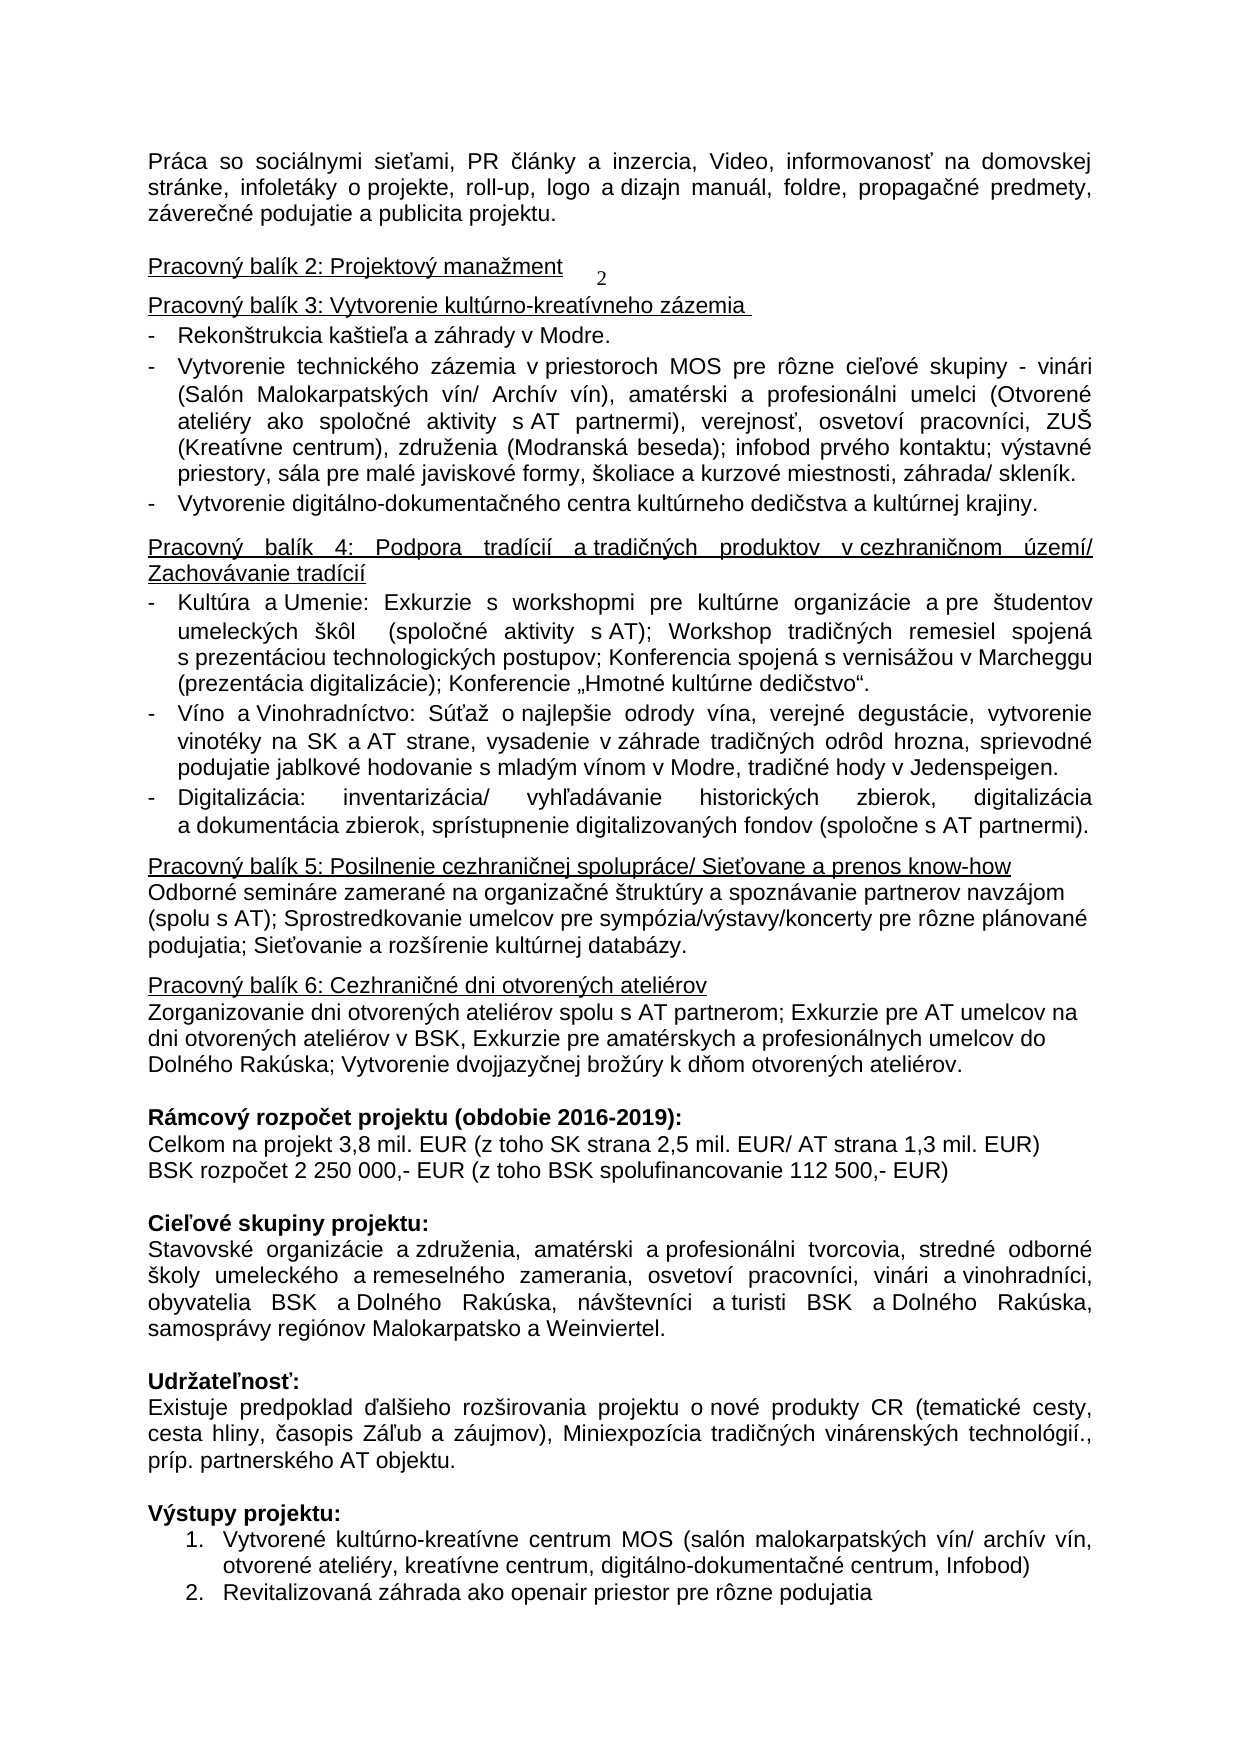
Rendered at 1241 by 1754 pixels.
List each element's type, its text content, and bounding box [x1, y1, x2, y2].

text Pracovný balík 4: Podpora tradícií a tradičných produktov v cezhraničnom území/ Zachovávanie tradícií [148, 534, 1093, 556]
text Existuje predpoklad ďalšieho rozširovania projektu o nové produkty CR (tematické cesty, cesta hliny, časopis Záľub a záujmov), Miniexpozícia tradičných vinárenských technológií., príp. partnerského AT objektu. [148, 1394, 1093, 1473]
text Odborné semináre zamerané na organizačné štruktúry a spoznávanie partnerov navzájom (spolu s AT); Sprostredkovanie umelcov pre sympózia/výstavy/koncerty pre rôzne plánované podujatia; Sieťovanie a rozšírenie kultúrnej databázy. [148, 879, 1093, 958]
list Revitalizovaná záhrada ako openair priestor pre rôzne podujatia [185, 1578, 1093, 1605]
list Vytvorenie technického zázemia v priestoroch MOS pre rôzne cieľové skupiny - vinári (Salón Malokarpatských vín/ Archív vín), amatérski a profesionálni umelci (Otvorené ateliéry ako spoločné aktivity s AT partnermi), verejnosť, osvetoví pracovníci, ZUŠ (Kreatívne centrum), združenia (Modranská beseda); infobod prvého kontaktu; výstavné priestory, sála pre malé javiskové formy, školiace a kurzové miestnosti, záhrada/ skleník. [148, 350, 1093, 487]
text Udržateľnosť: [148, 1368, 1093, 1394]
text Výstupy projektu: [148, 1499, 1093, 1526]
list Digitalizácia: inventarizácia/ vyhľadávanie historických zbierok, digitalizácia a dokumentácia zbierok, sprístupnenie digitalizovaných fondov (spoločne s AT partnermi). [148, 781, 1093, 838]
list Vytvorenie digitálno-dokumentačného centra kultúrneho dedičstva a kultúrnej krajiny. [148, 487, 1093, 518]
text Pracovný balík 5: Posilnenie cezhraničnej spolupráce/ Sieťovane a prenos know-how [148, 853, 1093, 879]
list Víno a Vinohradníctvo: Súťaž o najlepšie odrody vína, verejné degustácie, vytvorenie vinotéky na SK a AT strane, vysadenie v záhrade tradičných odrôd hrozna, sprievodné podujatie jablkové hodovanie s mladým vínom v Modre, tradičné hody v Jedenspeigen. [148, 697, 1093, 781]
text Práca so sociálnymi sieťami, PR články a inzercia, Video, informovanosť na domovskej stránke, infoletáky o projekte, roll-up, logo a dizajn manuál, foldre, propagačné predmety, záverečné podujatie a publicita projektu. [148, 148, 1093, 227]
list Vytvorené kultúrno-kreatívne centrum MOS (salón malokarpatských vín/ archív vín, otvorené ateliéry, kreatívne centrum, digitálno-dokumentačné centrum, Infobod) [185, 1526, 1093, 1578]
text Zorganizovanie dni otvorených ateliérov spolu s AT partnerom; Exkurzie pre AT umelcov na dni otvorených ateliérov v BSK, Exkurzie pre amatérskych a profesionálnych umelcov do Dolného Rakúska; Vytvorenie dvojjazyčnej brožúry k dňom otvorených ateliérov. [148, 999, 1093, 1078]
text Pracovný balík 2: Projektový manažment [148, 253, 1093, 279]
text Pracovný balík 4: Podpora tradícií a tradičných produktov v cezhraničnom území/ Zachovávanie tradícií [148, 558, 1093, 586]
text BSK rozpočet 2 250 000,- EUR (z toho BSK spolufinancovanie 112 500,- EUR) [148, 1157, 1093, 1183]
list Kultúra a Umenie: Exkurzie s workshopmi pre kultúrne organizácie a pre študentov umeleckých škôl (spoločné aktivity s AT); Workshop tradičných remesiel spojená s prezentáciou technologických postupov; Konferencia spojená s vernisážou v Marcheggu (prezentácia digitalizácie); Konferencie „Hmotné kultúrne dedičstvo“. [148, 586, 1093, 697]
text Stavovské organizácie a združenia, amatérski a profesionálni tvorcovia, stredné odborné školy umeleckého a remeselného zamerania, osvetoví pracovníci, vinári a vinohradníci, obyvatelia BSK a Dolného Rakúska, návštevníci a turisti BSK a Dolného Rakúska, samosprávy regiónov Malokarpatsko a Weinviertel. [148, 1236, 1093, 1341]
list Rekonštrukcia kaštieľa a záhrady v Modre. [148, 319, 1093, 350]
text Cieľové skupiny projektu: [148, 1209, 1093, 1236]
text Pracovný balík 3: Vytvorenie kultúrno-kreatívneho zázemia [148, 292, 1093, 319]
text Rámcový rozpočet projektu (obdobie 2016-2019): [148, 1104, 1093, 1131]
text Celkom na projekt 3,8 mil. EUR (z toho SK strana 2,5 mil. EUR/ AT strana 1,3 mil. EUR) [148, 1131, 1093, 1157]
text Pracovný balík 6: Cezhraničné dni otvorených ateliérov [148, 972, 1093, 999]
